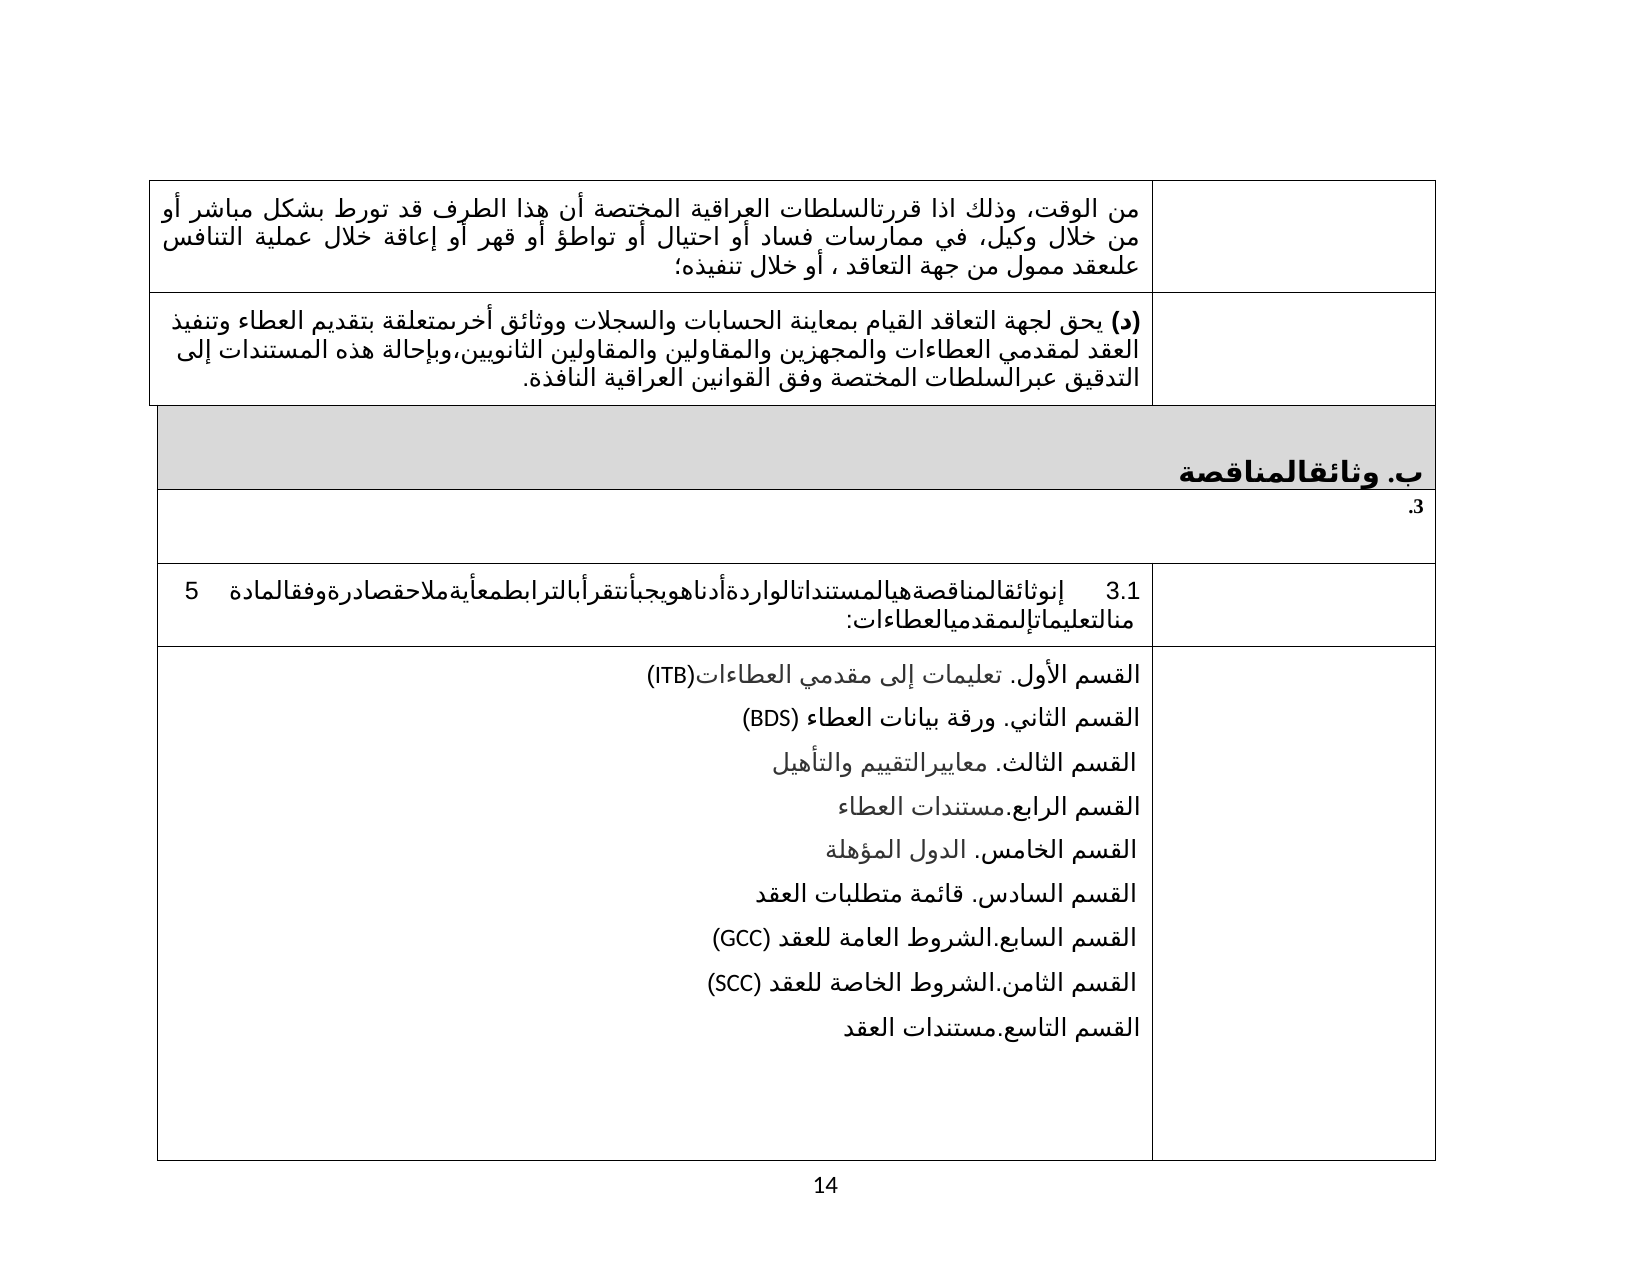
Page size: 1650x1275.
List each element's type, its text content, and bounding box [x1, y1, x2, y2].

table_cell [1153, 181, 1435, 292]
table_cell [1153, 647, 1435, 1160]
table_cell [1153, 564, 1435, 646]
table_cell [150, 181, 1152, 292]
table_cell ب. وثائقالمناقصة [158, 406, 1435, 489]
table_cell القسم الأول. تعليمات إلى مقدمي العطاءات(ITB) القسم الثاني. ورقة بيانات العطاء (BDS) القسم الثالث. معاييرالتقييم والتأهيل القسم الرابع.مستندات العطاء القسم الخامس. الدول المؤهلة القسم السادس. قائمة متطلبات العقد القسم السابع.الشروط العامة للعقد (GCC) القسم الثامن.الشروط الخاصة للعقد (SCC) القسم التاسع.مستندات العقد [158, 647, 1152, 1160]
table_cell [1153, 293, 1435, 404]
table_cell (د) يحق لجهة التعاقد القيام بمعاينة الحسابات والسجلات ووثائق أخرىمتعلقة بتقديم العطاء وتنفيذ العقد لمقدمي العطاءات والمجهزين والمقاولين والمقاولين الثانويين،وبإحالة هذه المستندات إلى التدقيق عبرالسلطات المختصة وفق القوانين العراقية النافذة. [150, 293, 1152, 404]
table_cell 3. محتويات وثائق المناقصة [158, 490, 1435, 562]
table_cell 3.1 إنوثائقالمناقصةهيالمستنداتالواردةأدناهويجبأنتقرأبالترابطمعأيةملاحقصادرةوفقالمادة 5 منالتعليماتإلىمقدميالعطاءات: [158, 564, 1152, 646]
